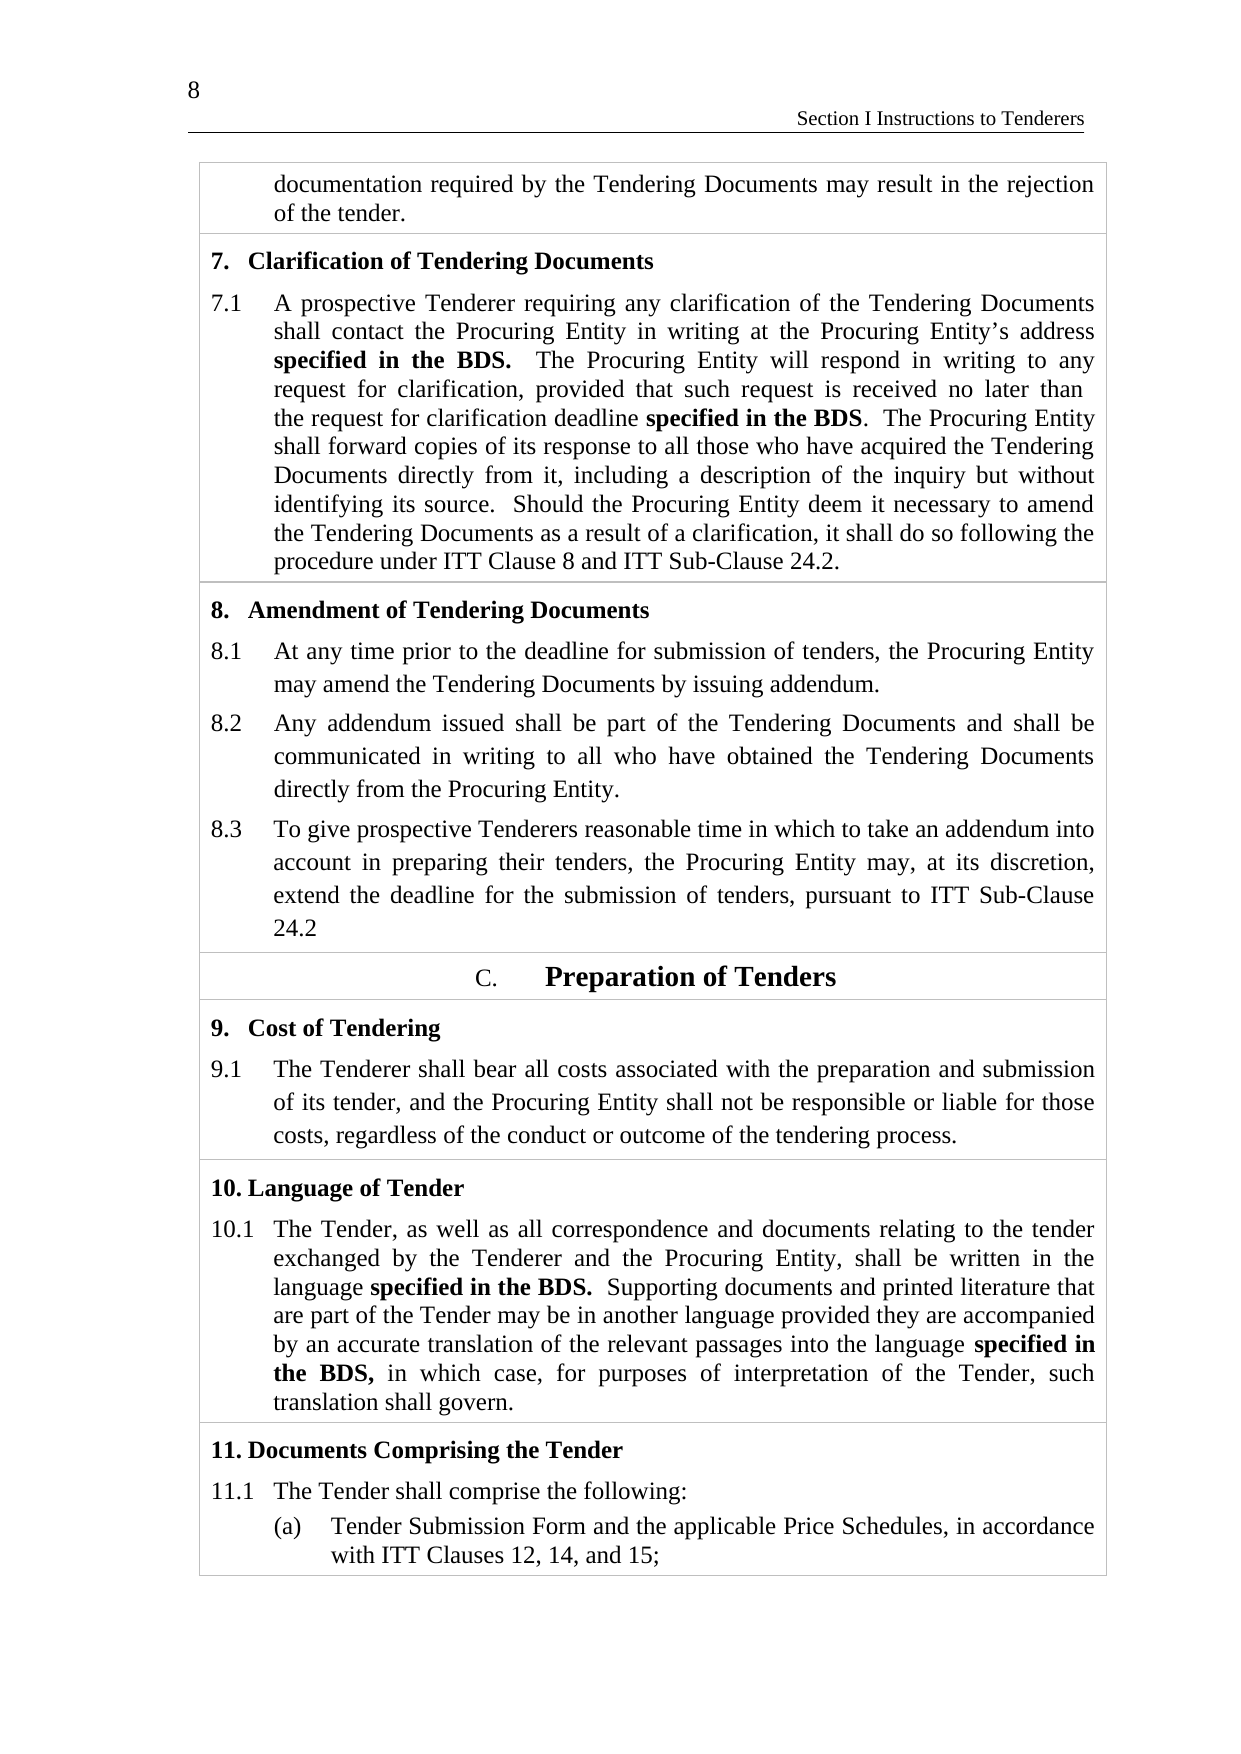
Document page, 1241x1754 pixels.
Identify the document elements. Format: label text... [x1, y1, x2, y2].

table_cell Clarification of Tendering Documents A prospective Tenderer requiring any clarification of the Tendering Documents shall contact the Procuring Entity in writing at the Procuring Entity’s address specified in the BDS. The Procuring Entity will respond in writing to any request for clarification, provided that such request is received no later than . The Procuring Entity shall forward copies of its response to all those who have acquired the Tendering Documents directly from it, including a description of the inquiry but without identifying its source. Should the Procuring Entity deem it necessary to amend the Tendering Documents as a result of a clarification, it shall do so following the procedure under ITT Clause 8 and ITT Sub-Clause 24.2. [200, 234, 1106, 581]
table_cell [200, 163, 1106, 233]
table_cell Cost of Tendering The Tenderer shall bear all costs associated with the preparation and submission of its tender, and the Procuring Entity shall not be responsible or liable for those costs, regardless of the conduct or outcome of the tendering process. [200, 1000, 1106, 1159]
table_cell Amendment of Tendering Documents At any time prior to the deadline for submission of tenders, the Procuring Entity may amend the Tendering Documents by issuing addendum. Any addendum issued shall be part of the Tendering Documents and shall be communicated in writing to all who have obtained the Tendering Documents directly from the Procuring Entity. To give prospective Tenderers reasonable time in which to take an addendum into account in preparing their tenders, the Procuring Entity may, at its discretion, extend the deadline for the submission of tenders, pursuant to ITT Sub-Clause 24.2 [200, 583, 1106, 952]
table_cell Language of Tender The Tender, as well as all correspondence and documents relating to the tender exchanged by the Tenderer and the Procuring Entity, shall be written in the language specified in the BDS. Supporting documents and printed literature that are part of the Tender may be in another language provided they are accompanied by an accurate translation of the relevant passages into the language specified in the BDS, in which case, for purposes of interpretation of the Tender, such translation shall govern. [200, 1160, 1106, 1422]
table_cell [200, 1423, 1106, 1575]
table_cell Preparation of Tenders [200, 953, 1106, 999]
